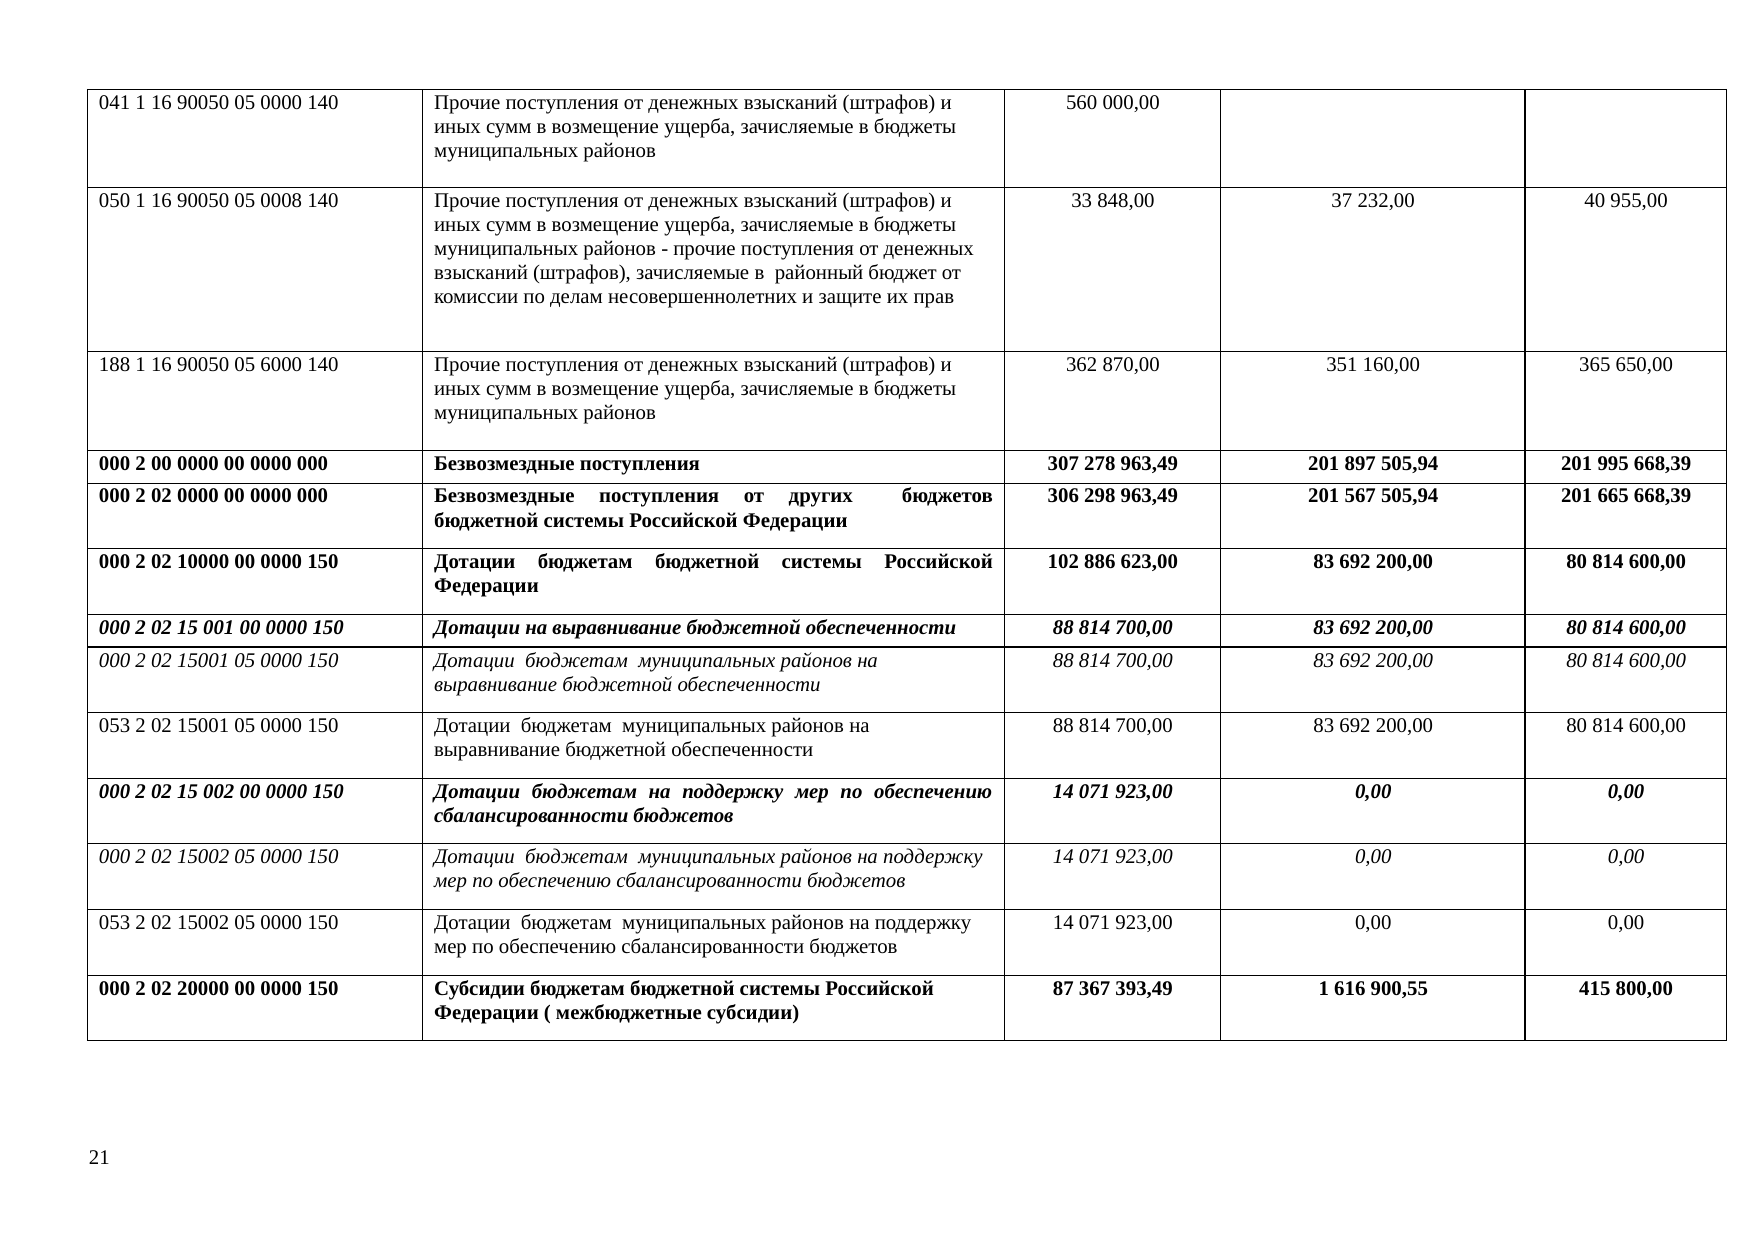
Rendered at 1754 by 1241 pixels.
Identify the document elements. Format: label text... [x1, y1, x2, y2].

table_cell 351 160,00 [1221, 352, 1524, 449]
table_cell 80 814 600,00 [1526, 713, 1726, 778]
table_cell 14 071 923,00 [1005, 910, 1220, 974]
table_cell 365 650,00 [1526, 352, 1726, 449]
table_cell 37 232,00 [1221, 188, 1524, 351]
table_cell 188 1 16 90050 05 6000 140 [88, 352, 422, 449]
table_cell 0,00 [1221, 779, 1524, 843]
table_cell 415 800,00 [1526, 976, 1726, 1040]
table_cell 80 814 600,00 [1526, 615, 1726, 646]
table_cell Безвозмездные поступления [423, 451, 1004, 482]
table_cell 40 955,00 [1526, 188, 1726, 351]
table_cell 201 897 505,94 [1221, 451, 1524, 482]
table_cell 000 2 00 0000 00 0000 000 [88, 451, 422, 482]
table_cell 88 814 700,00 [1005, 713, 1220, 778]
table_cell Дотации на выравнивание бюджетной обеспеченности [423, 615, 1004, 646]
table_cell 560 000,00 [1005, 90, 1220, 187]
table_cell 0,00 [1221, 844, 1524, 909]
table_cell [1526, 90, 1726, 187]
table_cell 83 692 200,00 [1221, 713, 1524, 778]
table_cell 0,00 [1526, 779, 1726, 843]
table_cell 362 870,00 [1005, 352, 1220, 449]
table_cell [1221, 90, 1524, 187]
table_cell 041 1 16 90050 05 0000 140 [88, 90, 422, 187]
table_cell Дотации бюджетам муниципальных районов на поддержку мер по обеспечению сбалансированности бюджетов [423, 844, 1004, 909]
table_cell 050 1 16 90050 05 0008 140 [88, 188, 422, 351]
table_cell 102 886 623,00 [1005, 549, 1220, 614]
table_cell 000 2 02 15 001 00 0000 150 [88, 615, 422, 646]
table_cell Дотации бюджетам муниципальных районов на поддержку мер по обеспечению сбалансированности бюджетов [423, 910, 1004, 974]
table_cell 80 814 600,00 [1526, 549, 1726, 614]
table_cell 000 2 02 15002 05 0000 150 [88, 844, 422, 909]
table_cell 83 692 200,00 [1221, 615, 1524, 646]
table_cell 88 814 700,00 [1005, 648, 1220, 712]
table_cell 000 2 02 0000 00 0000 000 [88, 484, 422, 548]
table_cell 88 814 700,00 [1005, 615, 1220, 646]
table_cell 1 616 900,55 [1221, 976, 1524, 1040]
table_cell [423, 90, 1004, 187]
table_cell 83 692 200,00 [1221, 648, 1524, 712]
table_cell 87 367 393,49 [1005, 976, 1220, 1040]
table_cell Прочие поступления от денежных взысканий (штрафов) и иных сумм в возмещение ущерба, зачисляемые в бюджеты муниципальных районов [423, 352, 1004, 449]
table_cell 83 692 200,00 [1221, 549, 1524, 614]
table_cell 307 278 963,49 [1005, 451, 1220, 482]
table_cell Безвозмездные поступления от других бюджетов бюджетной системы Российской Федерации [423, 484, 1004, 548]
table_cell Дотации бюджетам на поддержку мер по обеспечению сбалансированности бюджетов [423, 779, 1004, 843]
table_cell 0,00 [1526, 844, 1726, 909]
table_cell 201 567 505,94 [1221, 484, 1524, 548]
table_cell 201 665 668,39 [1526, 484, 1726, 548]
table_cell Дотации бюджетам бюджетной системы Российской Федерации [423, 549, 1004, 614]
table_cell 14 071 923,00 [1005, 779, 1220, 843]
table_cell Прочие поступления от денежных взысканий (штрафов) и иных сумм в возмещение ущерба, зачисляемые в бюджеты муниципальных районов - прочие поступления от денежных взысканий (штрафов), зачисляемые в районный бюджет от комиссии по делам несовершеннолетних и защите их прав [423, 188, 1004, 351]
table_cell 14 071 923,00 [1005, 844, 1220, 909]
table_cell Дотации бюджетам муниципальных районов на выравнивание бюджетной обеспеченности [423, 648, 1004, 712]
table_cell Субсидии бюджетам бюджетной системы Российской Федерации ( межбюджетные субсидии) [423, 976, 1004, 1040]
table_cell 0,00 [1526, 910, 1726, 974]
table_cell 0,00 [1221, 910, 1524, 974]
table_cell 000 2 02 10000 00 0000 150 [88, 549, 422, 614]
table_cell 306 298 963,49 [1005, 484, 1220, 548]
table_cell 201 995 668,39 [1526, 451, 1726, 482]
table_cell Дотации бюджетам муниципальных районов на выравнивание бюджетной обеспеченности [423, 713, 1004, 778]
table_cell 053 2 02 15002 05 0000 150 [88, 910, 422, 974]
table_cell 000 2 02 15 002 00 0000 150 [88, 779, 422, 843]
table_cell 053 2 02 15001 05 0000 150 [88, 713, 422, 778]
table_cell 000 2 02 20000 00 0000 150 [88, 976, 422, 1040]
table_cell 33 848,00 [1005, 188, 1220, 351]
table_cell 000 2 02 15001 05 0000 150 [88, 648, 422, 712]
table_cell 80 814 600,00 [1526, 648, 1726, 712]
